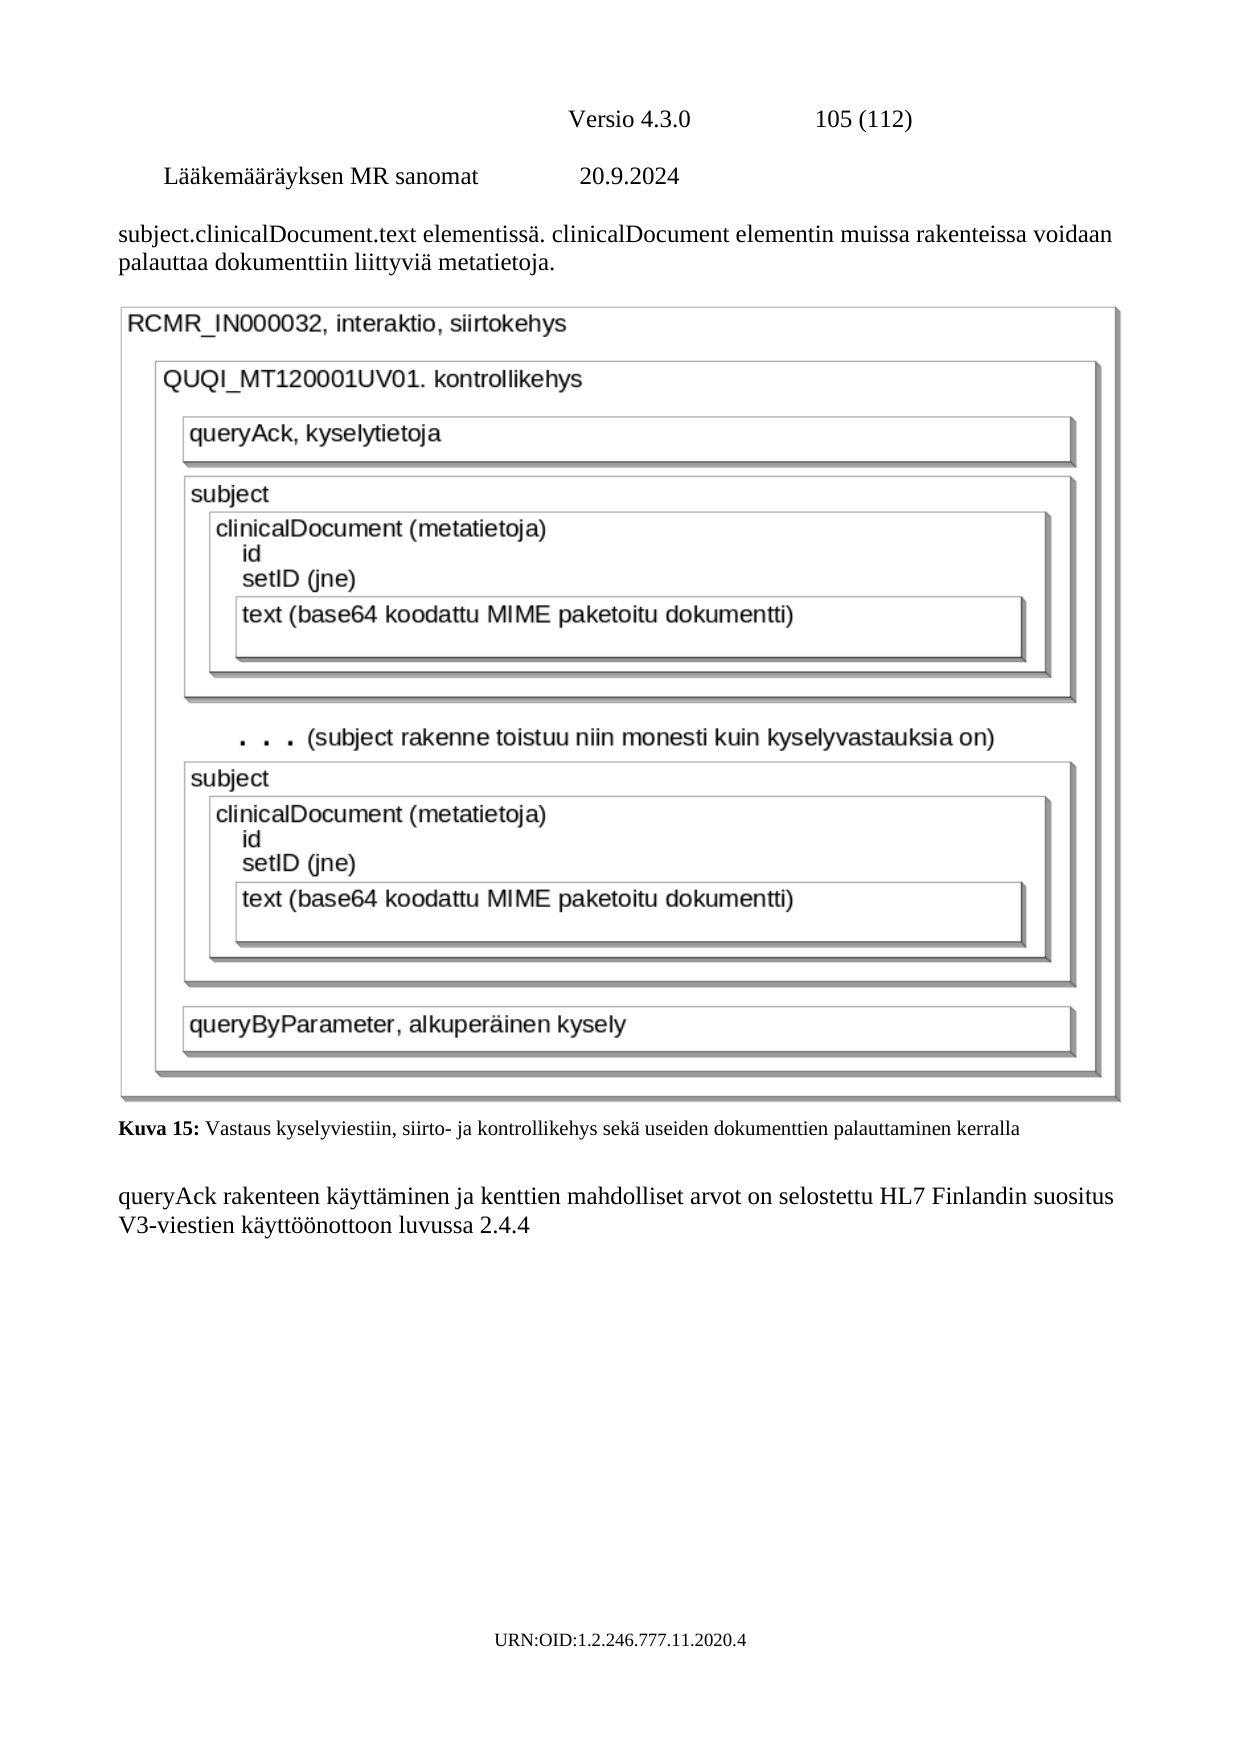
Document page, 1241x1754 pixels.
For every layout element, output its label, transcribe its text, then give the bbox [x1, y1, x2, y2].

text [118, 219, 1122, 276]
text queryAck rakenteen käyttäminen ja kenttien mahdolliset arvot on selostettu HL7 Finlandin suositus V3-viestien käyttöönottoon luvussa 2.4.4 [118, 1181, 1122, 1238]
